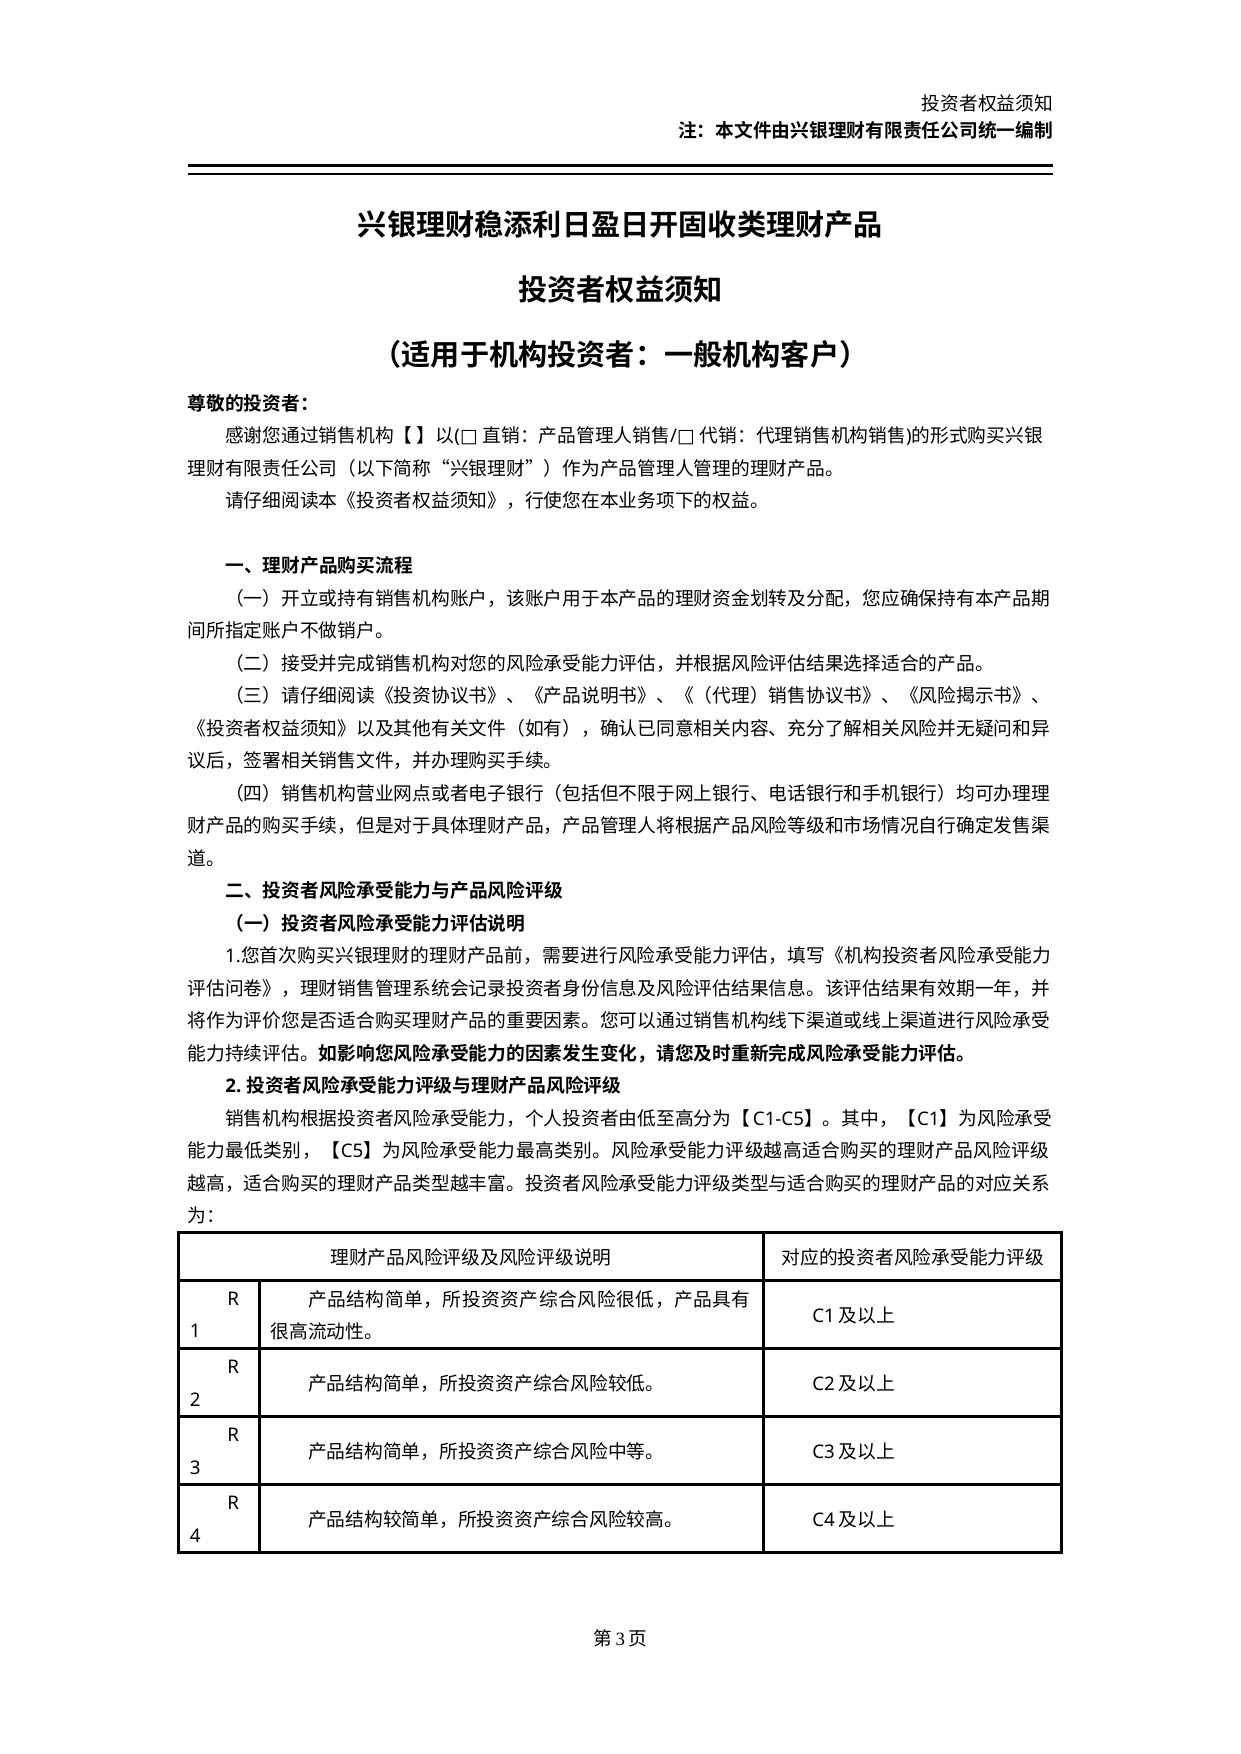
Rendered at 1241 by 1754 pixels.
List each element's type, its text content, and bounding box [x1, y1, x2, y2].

text （三）请仔细阅读《投资协议书》、《产品说明书》、《（代理）销售协议书》、《风险揭示书》、《投资者权益须知》以及其他有关文件（如有），确认已同意相关内容、充分了解相关风险并无疑问和异议后，签署相关销售文件，并办理购买手续。 [187, 678, 1053, 776]
table_cell R1 [180, 1282, 258, 1347]
table_cell C2及以上 [765, 1350, 1060, 1415]
table_cell R4 [180, 1486, 258, 1551]
text 销售机构根据投资者风险承受能力，个人投资者由低至高分为【C1-C5】。其中，【C1】为风险承受能力最低类别，【C5】为风险承受能力最高类别。风险承受能力评级越高适合购买的理财产品风险评级越高，适合购买的理财产品类型越丰富。投资者风险承受能力评级类型与适合购买的理财产品的对应关系为： [187, 1101, 1053, 1231]
text 兴银理财稳添利日盈日开固收类理财产品 [187, 191, 1053, 256]
table_cell C3及以上 [765, 1418, 1060, 1483]
table_header 对应的投资者风险承受能力评级 [765, 1234, 1060, 1279]
text 2. 投资者风险承受能力评级与理财产品风险评级 [187, 1068, 1053, 1101]
text （二）接受并完成销售机构对您的风险承受能力评估，并根据风险评估结果选择适合的产品。 [187, 646, 1053, 678]
table_cell C1及以上 [765, 1282, 1060, 1347]
text 二、投资者风险承受能力与产品风险评级 [187, 873, 1053, 906]
table_header 理财产品风险评级及风险评级说明 [180, 1234, 762, 1279]
text 尊敬的投资者： [187, 386, 1053, 418]
text 一、理财产品购买流程 [187, 548, 1053, 581]
table_cell 产品结构简单，所投资资产综合风险较低。 [261, 1350, 762, 1415]
text （一）投资者风险承受能力评估说明 [187, 906, 1053, 938]
table_cell 产品结构简单，所投资资产综合风险中等。 [261, 1418, 762, 1483]
text 投资者权益须知 [187, 256, 1053, 321]
text （适用于机构投资者：一般机构客户） [187, 321, 1053, 386]
table_cell C4及以上 [765, 1486, 1060, 1551]
table_cell R2 [180, 1350, 258, 1415]
text （一）开立或持有销售机构账户，该账户用于本产品的理财资金划转及分配，您应确保持有本产品期间所指定账户不做销户。 [187, 581, 1053, 646]
text （四）销售机构营业网点或者电子银行（包括但不限于网上银行、电话银行和手机银行）均可办理理财产品的购买手续，但是对于具体理财产品，产品管理人将根据产品风险等级和市场情况自行确定发售渠道。 [187, 776, 1053, 873]
text 1.您首次购买兴银理财的理财产品前，需要进行风险承受能力评估，填写《机构投资者风险承受能力评估问卷》，理财销售管理系统会记录投资者身份信息及风险评估结果信息。该评估结果有效期一年，并将作为评价您是否适合购买理财产品的重要因素。您可以通过销售机构线下渠道或线上渠道进行风险承受能力持续评估。如影响您风险承受能力的因素发生变化，请您及时重新完成风险承受能力评估。 [187, 938, 1053, 1068]
table_cell R3 [180, 1418, 258, 1483]
text 感谢您通过销售机构【 】以(□ 直销：产品管理人销售/□ 代销：代理销售机构销售)的形式购买兴银理财有限责任公司（以下简称“兴银理财”）作为产品管理人管理的理财产品。 [187, 418, 1053, 483]
table_cell 产品结构简单，所投资资产综合风险很低，产品具有很高流动性。 [261, 1282, 762, 1347]
table_cell 产品结构较简单，所投资资产综合风险较高。 [261, 1486, 762, 1551]
text 请仔细阅读本《投资者权益须知》，行使您在本业务项下的权益。 [187, 483, 1053, 516]
